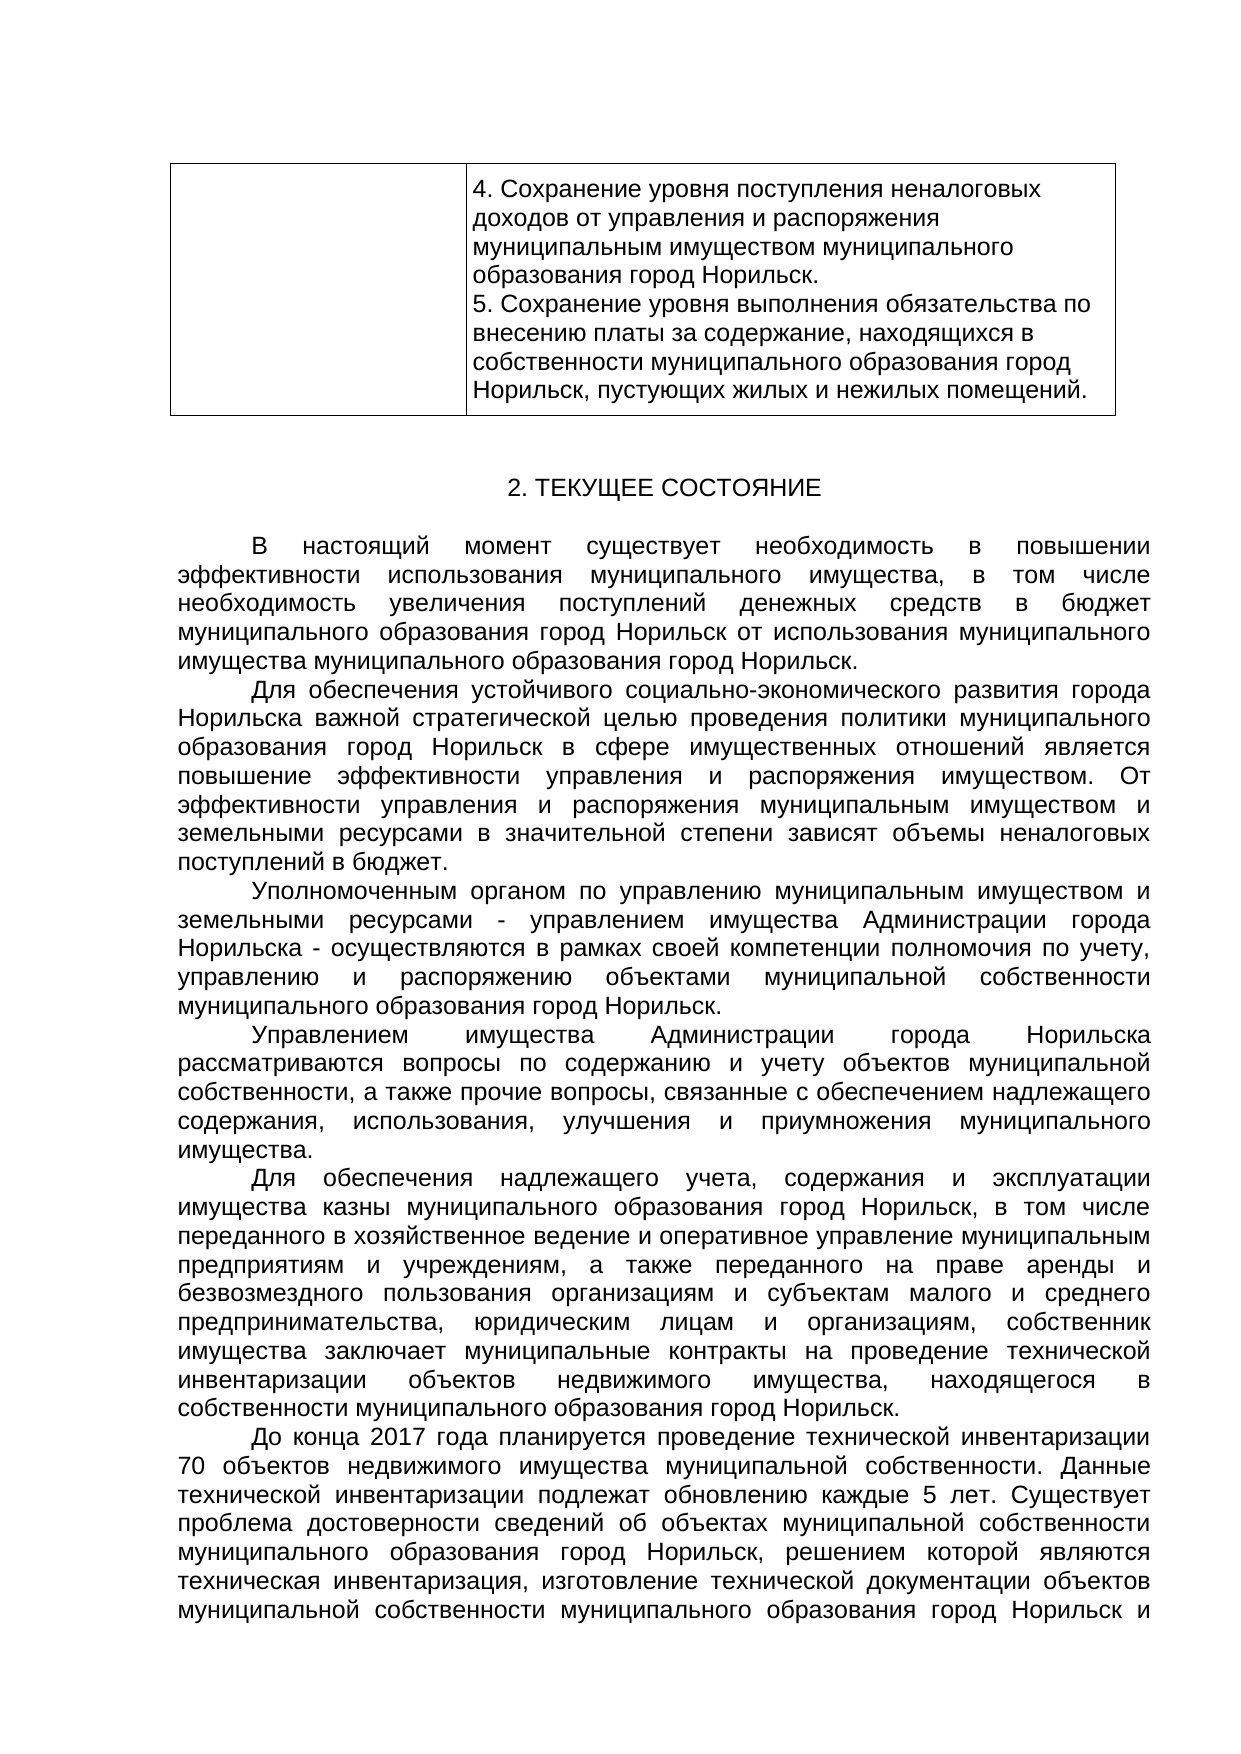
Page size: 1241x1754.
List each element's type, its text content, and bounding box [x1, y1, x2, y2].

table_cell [467, 164, 1115, 415]
text В настоящий момент существует необходимость в повышении эффективности использования муниципального имущества, в том числе необходимость увеличения поступлений денежных средств в бюджет муниципального образования город Норильск от использования муниципального имущества муниципального образования город Норильск. [177, 531, 1152, 674]
text Уполномоченным органом по управлению муниципальным имуществом и земельными ресурсами - управлением имущества Администрации города Норильска - осуществляются в рамках своей компетенции полномочия по учету, управлению и распоряжению объектами муниципальной собственности муниципального образования город Норильск. [177, 876, 1152, 1019]
text Для обеспечения устойчивого социально-экономического развития города Норильска важной стратегической целью проведения политики муниципального образования город Норильск в сфере имущественных отношений является повышение эффективности управления и распоряжения имуществом. От эффективности управления и распоряжения муниципальным имуществом и земельными ресурсами в значительной степени зависят объемы неналоговых поступлений в бюджет. [177, 674, 1152, 876]
text Управлением имущества Администрации города Норильска рассматриваются вопросы по содержанию и учету объектов муниципальной собственности, а также прочие вопросы, связанные с обеспечением надлежащего содержания, использования, улучшения и приумножения муниципального имущества. [177, 1019, 1152, 1163]
text Для обеспечения надлежащего учета, содержания и эксплуатации имущества казны муниципального образования город Норильск, в том числе переданного в хозяйственное ведение и оперативное управление муниципальным предприятиям и учреждениям, а также переданного на праве аренды и безвозмездного пользования организациям и субъектам малого и среднего предпринимательства, юридическим лицам и организациям, собственник имущества заключает муниципальные контракты на проведение технической инвентаризации объектов недвижимого имущества, находящегося в собственности муниципального образования город Норильск. [177, 1163, 1152, 1422]
text 2. ТЕКУЩЕЕ СОСТОЯНИЕ [177, 473, 1152, 502]
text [177, 1422, 1152, 1623]
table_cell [171, 164, 466, 415]
